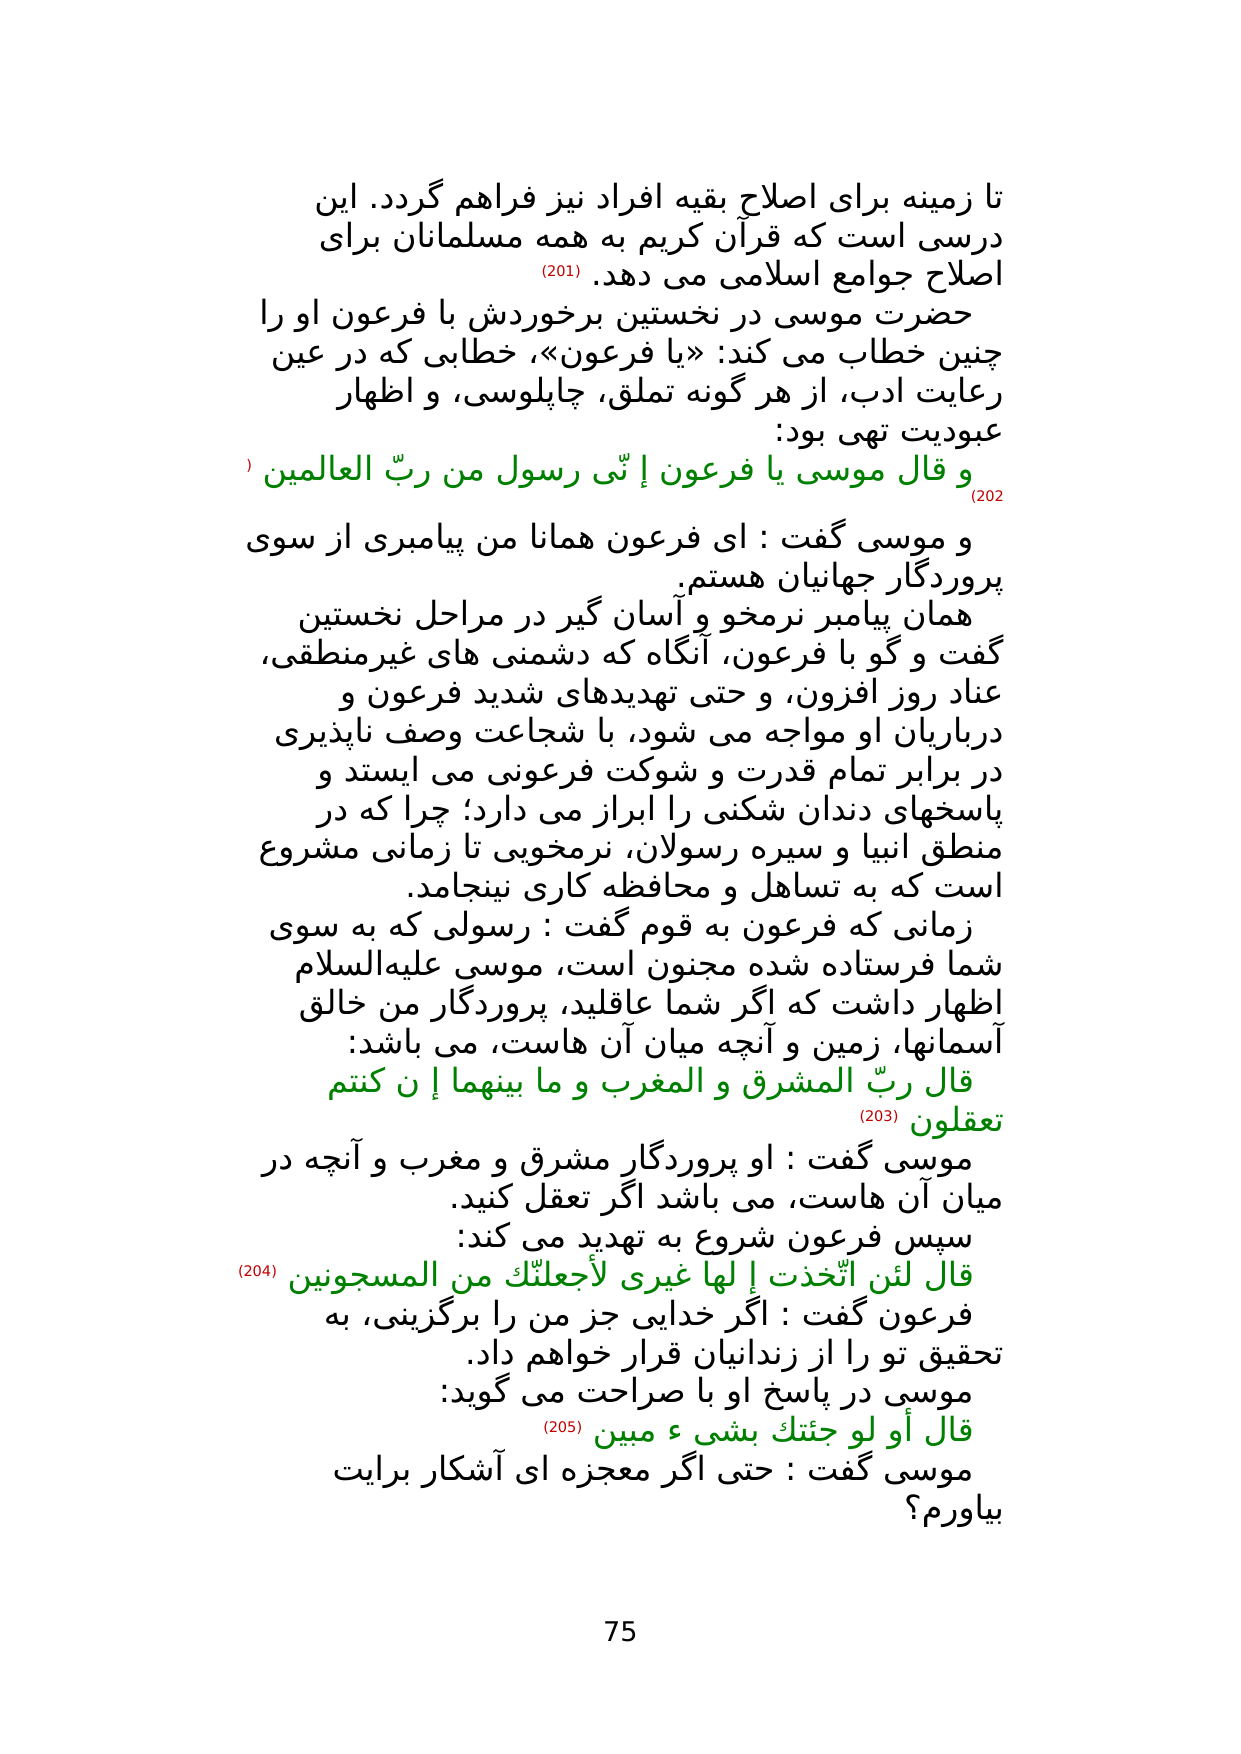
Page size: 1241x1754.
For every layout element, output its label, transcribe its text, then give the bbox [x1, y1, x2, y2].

text حضرت موسى در نخستين برخوردش با فرعون او را چنين خطاب مى كند: «يا فرعون»، خطابى كه در عين رعايت ادب، از هر گونه تملق، چاپلوسى، و اظهار عبوديت تهى بود: [236, 294, 1004, 449]
text فرعون گفت : اگر خدايى جز من را برگزينى، به تحقيق تو را از زندانيان قرار خواهم داد. [236, 1294, 1004, 1372]
text زمانى كه فرعون به قوم گفت : رسولى كه به سوى شما فرستاده شده مجنون است، موسى عليه‌السلام اظهار داشت كه اگر شما عاقليد، پروردگار من خالق آسمانها، زمين و آنچه ميان آن هاست، مى باشد: [236, 906, 1004, 1061]
text همان پيامبر نرمخو و آسان گير در مراحل نخستين گفت و گو با فرعون، آنگاه كه دشمنى هاى غيرمنطقى، عناد روز افزون، و حتى تهديدهاى شديد فرعون و درباريان او مواجه مى شود، با شجاعت وصف ناپذيرى در برابر تمام قدرت و شوكت فرعونى مى ايستد و پاسخهاى دندان شكنى را ابراز مى دارد؛ چرا كه در منطق انبيا و سيره رسولان، نرمخويى تا زمانى مشروع است كه به تساهل و محافظه كارى نينجامد. [236, 595, 1004, 906]
text و موسى گفت : اى فرعون همانا من پيامبرى از سوى پروردگار جهانيان هستم. [236, 517, 1004, 595]
text قال ربّ المشرق و المغرب و ما بينهما إ ن كنتم تعقلون (203) [236, 1061, 1004, 1139]
text سپس فرعون شروع به تهديد مى كند: [236, 1217, 1004, 1255]
text موسى گفت : او پروردگار مشرق و مغرب و آنچه در ميان آن هاست، مى باشد اگر تعقل كنيد. [236, 1139, 1004, 1217]
text و قال موسى يا فرعون إ نّى رسول من ربّ العالمين (202) [236, 449, 1004, 517]
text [236, 177, 1004, 294]
text قال لئن اتّخذت إ لها غيرى لأجعلنّك من المسجونين (204) [236, 1255, 1004, 1294]
text قال أو لو جئتك بشى ء مبين (205) [236, 1411, 1004, 1450]
text موسى در پاسخ او با صراحت مى گويد: [236, 1372, 1004, 1411]
text موسى گفت : حتى اگر معجزه اى آشكار برايت بياورم؟ [236, 1450, 1004, 1527]
